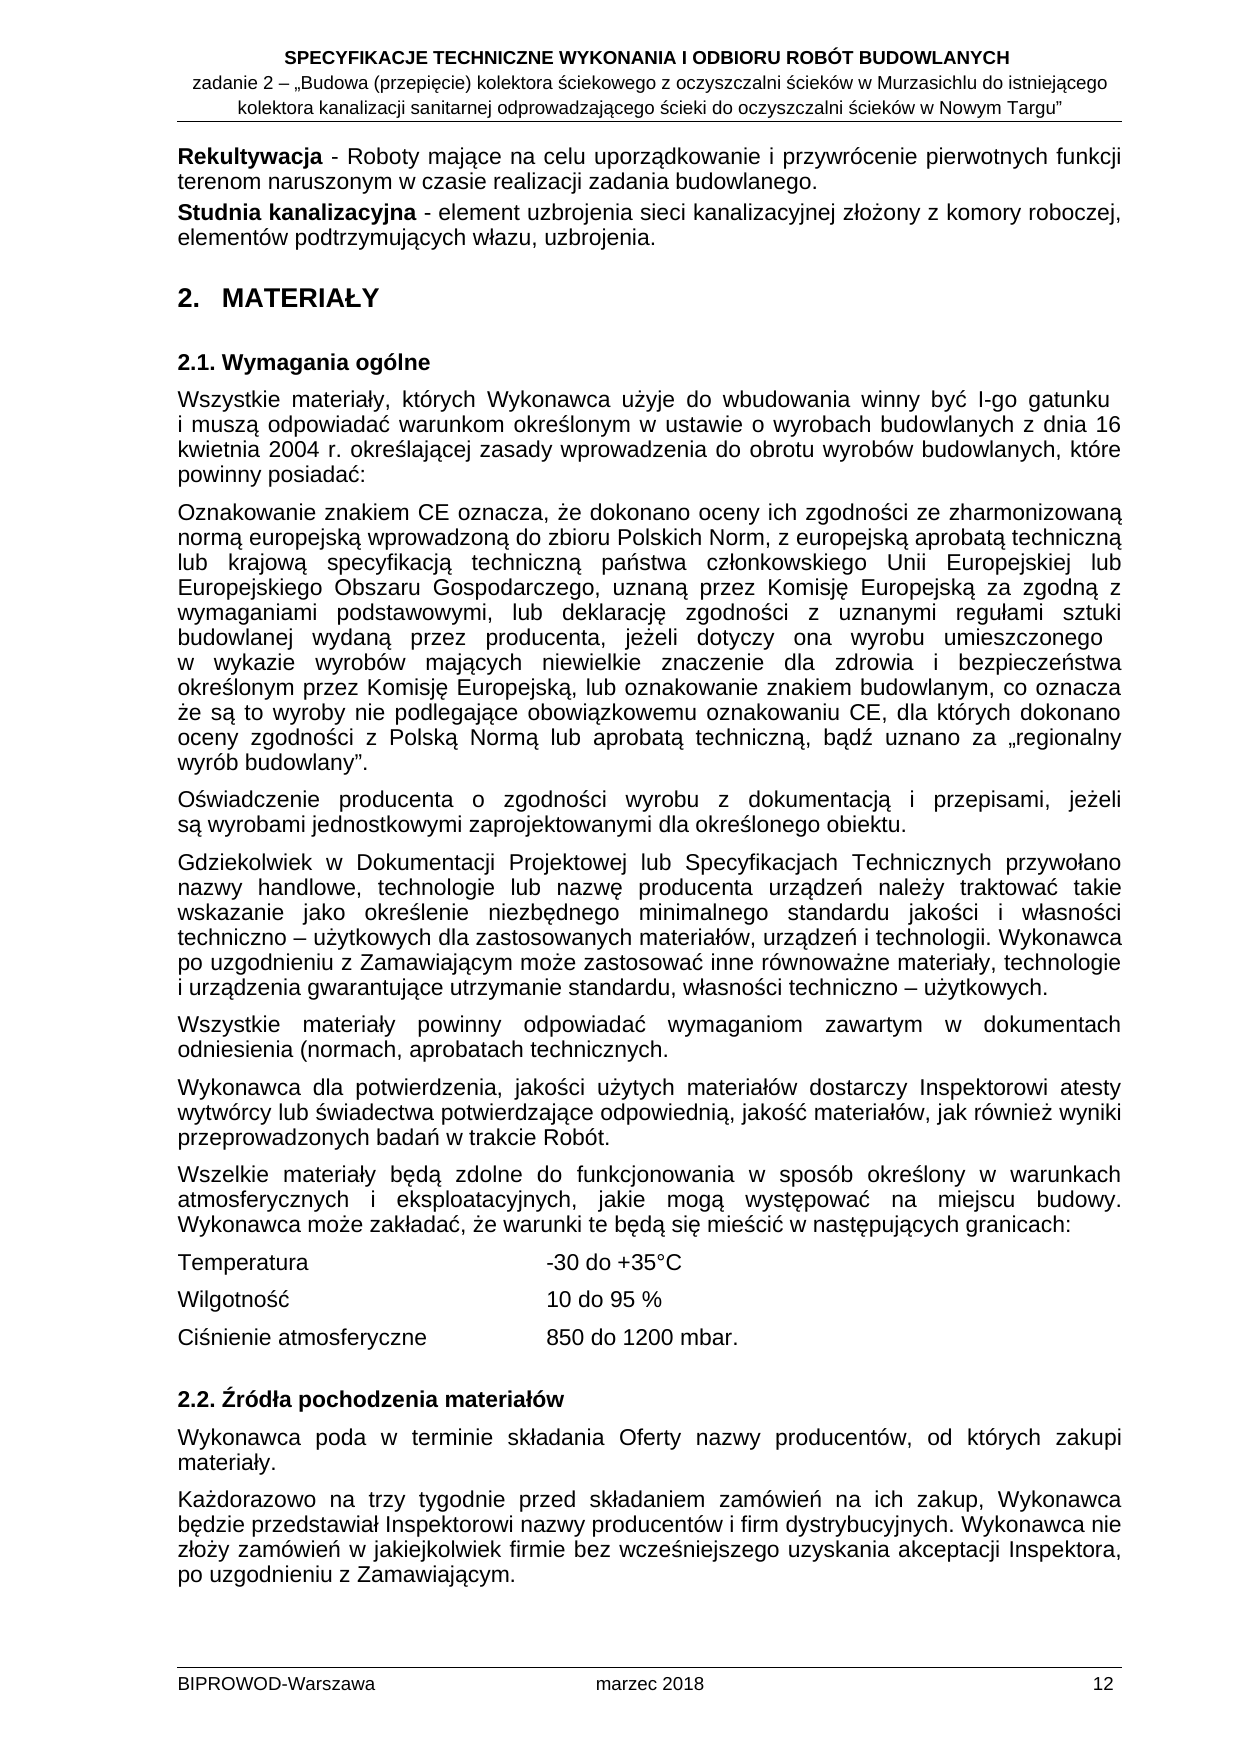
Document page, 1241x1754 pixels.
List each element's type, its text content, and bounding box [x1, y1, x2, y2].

text Oświadczenie producenta o zgodności wyrobu z dokumentacją i przepisami, jeżeli są wyrobami jednostkowymi zaprojektowanymi dla określonego obiektu. [177, 788, 1122, 838]
list Rekultywacja - Roboty mające na celu uporządkowanie i przywrócenie pierwotnych funkcji terenom naruszonym w czasie realizacji zadania budowlanego. [177, 144, 1122, 194]
text Oznakowanie znakiem CE oznacza, że dokonano oceny ich zgodności ze zharmonizowaną normą europejską wprowadzoną do zbioru Polskich Norm, z europejską aprobatą techniczną lub krajową specyfikacją techniczną państwa członkowskiego Unii Europejskiej lub Europejskiego Obszaru Gospodarczego, uznaną przez Komisję Europejską za zgodną z wymaganiami podstawowymi, lub deklarację zgodności z uznanymi regułami sztuki budowlanej wydaną przez producenta, jeżeli dotyczy ona wyrobu umieszczonego w wykazie wyrobów mających niewielkie znaczenie dla zdrowia i bezpieczeństwa określonym przez Komisję Europejską, lub oznakowanie znakiem budowlanym, co oznacza że są to wyroby nie podlegające obowiązkowemu oznakowaniu CE, dla których dokonano oceny zgodności z Polską Normą lub aprobatą techniczną, bądź uznano za „regionalny wyrób budowlany”. [177, 500, 1122, 775]
text Temperatura -30 do +35°C [177, 1250, 1122, 1275]
text Każdorazowo na trzy tygodnie przed składaniem zamówień na ich zakup, Wykonawca będzie przedstawiał Inspektorowi nazwy producentów i firm dystrybucyjnych. Wykonawca nie złoży zamówień w jakiejkolwiek firmie bez wcześniejszego uzyskania akceptacji Inspektora, po uzgodnieniu z Zamawiającym. [177, 1488, 1122, 1588]
text Wszystkie materiały, których Wykonawca użyje do wbudowania winny być I-go gatunku i muszą odpowiadać warunkom określonym w ustawie o wyrobach budowlanych z dnia 16 kwietnia 2004 r. określającej zasady wprowadzenia do obrotu wyrobów budowlanych, które powinny posiadać: [177, 388, 1122, 488]
text Wykonawca dla potwierdzenia, jakości użytych materiałów dostarczy Inspektorowi atesty wytwórcy lub świadectwa potwierdzające odpowiednią, jakość materiałów, jak również wyniki przeprowadzonych badań w trakcie Robót. [177, 1075, 1122, 1150]
subtitle Źródła pochodzenia materiałów [177, 1388, 1122, 1413]
text Gdziekolwiek w Dokumentacji Projektowej lub Specyfikacjach Technicznych przywołano nazwy handlowe, technologie lub nazwę producenta urządzeń należy traktować takie wskazanie jako określenie niezbędnego minimalnego standardu jakości i własności techniczno – użytkowych dla zastosowanych materiałów, urządzeń i technologii. Wykonawca po uzgodnieniu z Zamawiającym może zastosować inne równoważne materiały, technologie i urządzenia gwarantujące utrzymanie standardu, własności techniczno – użytkowych. [177, 850, 1122, 1000]
list Studnia kanalizacyjna - element uzbrojenia sieci kanalizacyjnej złożony z komory roboczej, elementów podtrzymujących włazu, uzbrojenia. [177, 200, 1122, 250]
text Wszelkie materiały będą zdolne do funkcjonowania w sposób określony w warunkach atmosferycznych i eksploatacyjnych, jakie mogą występować na miejscu budowy. Wykonawca może zakładać, że warunki te będą się mieścić w następujących granicach: [177, 1163, 1122, 1238]
text Wilgotność 10 do 95 % [177, 1288, 1122, 1313]
subtitle Wymagania ogólne [177, 350, 1122, 375]
text Ciśnienie atmosferyczne 850 do 1200 mbar. [177, 1325, 1122, 1350]
text Wykonawca poda w terminie składania Oferty nazwy producentów, od których zakupi materiały. [177, 1425, 1122, 1475]
text Wszystkie materiały powinny odpowiadać wymaganiom zawartym w dokumentach odniesienia (normach, aprobatach technicznych. [177, 1013, 1122, 1063]
subtitle MATERIAŁY [177, 288, 1122, 313]
